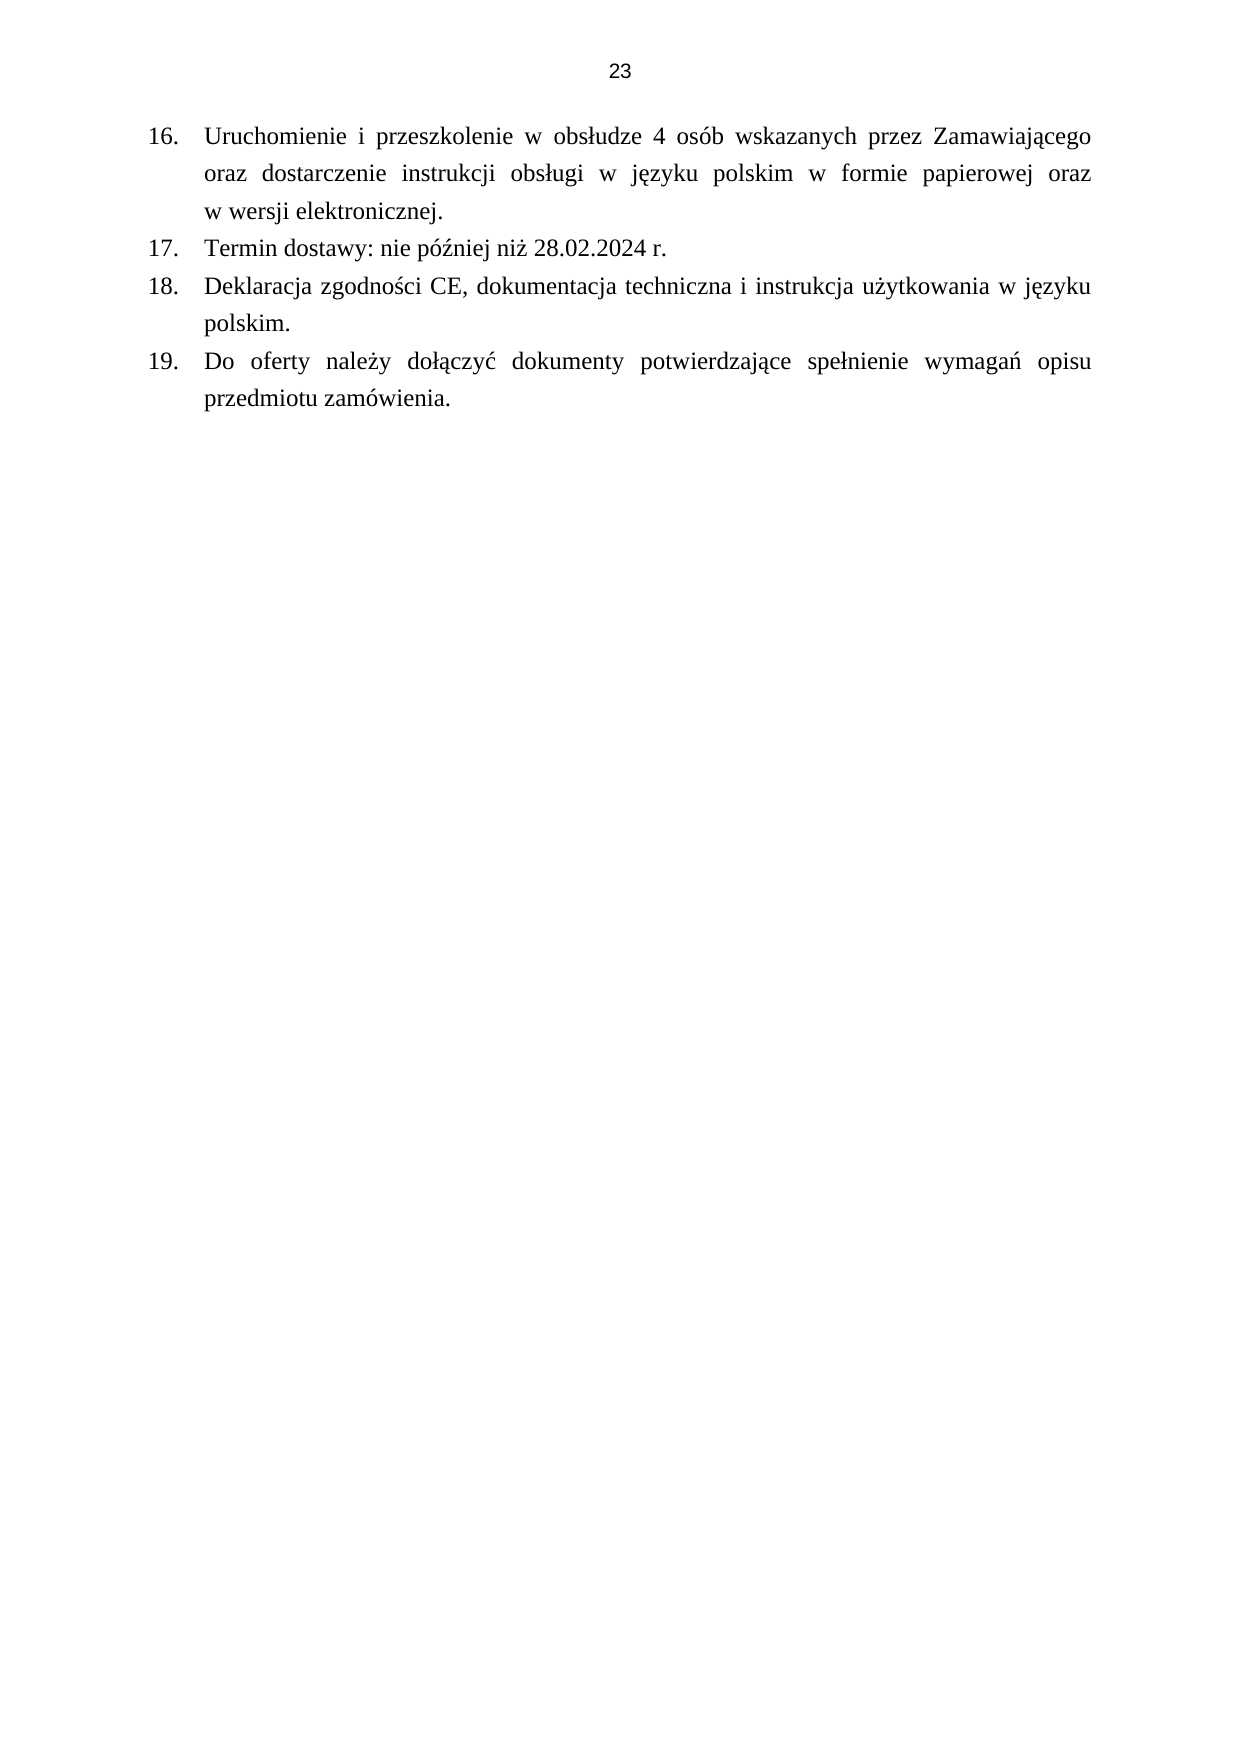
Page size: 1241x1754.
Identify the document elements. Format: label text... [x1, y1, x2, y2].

list Deklaracja zgodności CE, dokumentacja techniczna i instrukcja użytkowania w języku polskim. [148, 262, 1092, 337]
list Do oferty należy dołączyć dokumenty potwierdzające spełnienie wymagań opisu przedmiotu zamówienia. [148, 337, 1092, 412]
list Termin dostawy: nie później niż 28.02.2024 r. [148, 225, 1092, 262]
list Uruchomienie i przeszkolenie w obsłudze 4 osób wskazanych przez Zamawiającego oraz dostarczenie instrukcji obsługi w języku polskim w formie papierowej oraz w wersji elektronicznej. [148, 112, 1092, 225]
